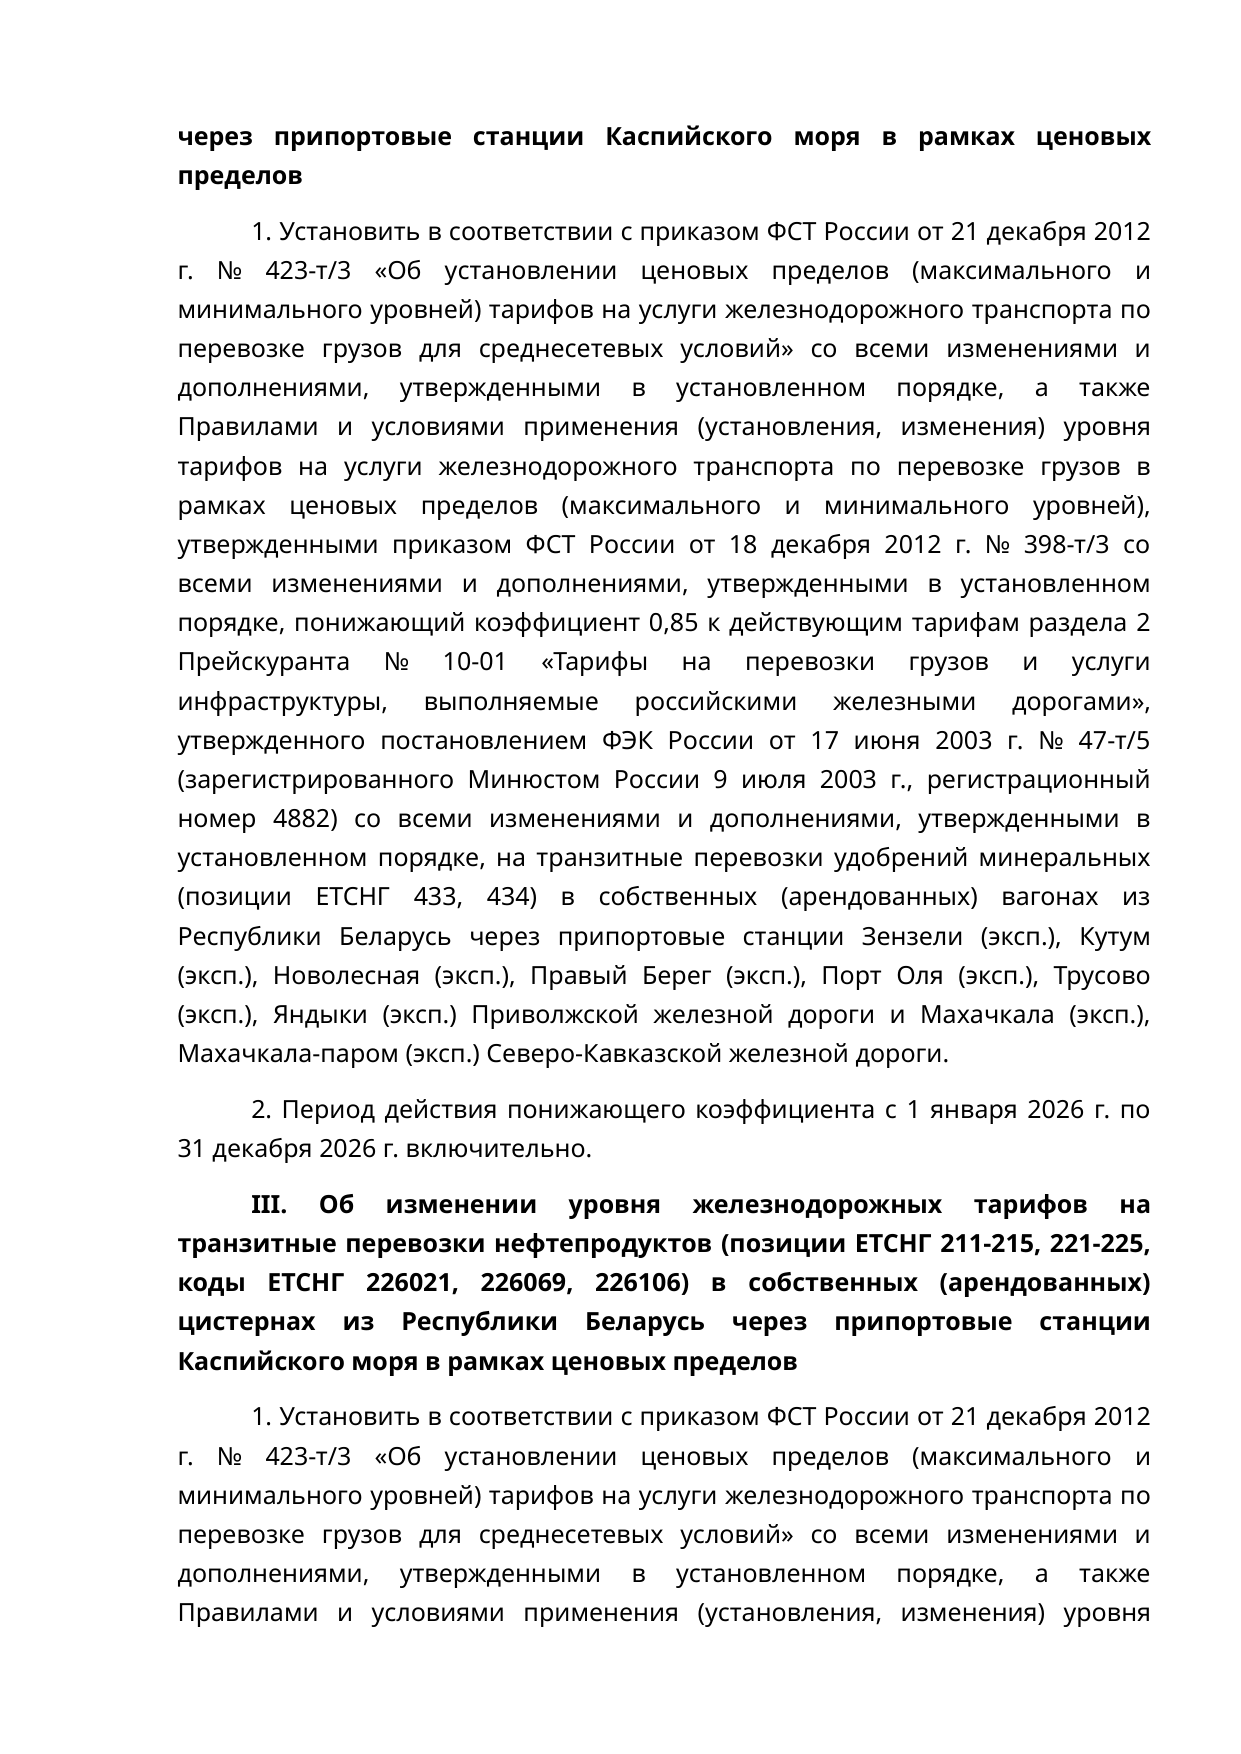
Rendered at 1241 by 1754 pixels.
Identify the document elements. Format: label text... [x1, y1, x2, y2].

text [177, 118, 1152, 191]
text 1. Установить в соответствии с приказом ФСТ России от 21 декабря 2012 г. № 423-т/3 «Об установлении ценовых пределов (максимального и минимального уровней) тарифов на услуги железнодорожного транспорта по перевозке грузов для среднесетевых условий» со всеми изменениями и дополнениями, утвержденными в установленном порядке, а также Правилами и условиями применения (установления, изменения) уровня тарифов на услуги железнодорожного транспорта по перевозке грузов в рамках ценовых пределов (максимального и минимального уровней), утвержденными приказом ФСТ России от 18 декабря 2012 г. № 398-т/3 со всеми изменениями и дополнениями, утвержденными в установленном порядке, понижающий коэффициент 0,85 к действующим тарифам раздела 2 Прейскуранта № 10-01 «Тарифы на перевозки грузов и услуги инфраструктуры, выполняемые российскими железными дорогами», утвержденного постановлением ФЭК России от 17 июня 2003 г. № 47-т/5 (зарегистрированного Минюстом России 9 июля 2003 г., регистрационный номер 4882) со всеми изменениями и дополнениями, утвержденными в установленном порядке, на транзитные перевозки удобрений минеральных (позиции ЕТСНГ 433, 434) в собственных (арендованных) вагонах из Республики Беларусь через припортовые станции Зензели (эксп.), Кутум (эксп.), Новолесная (эксп.), Правый Берег (эксп.), Порт Оля (эксп.), Трусово (эксп.), Яндыки (эксп.) Приволжской железной дороги и Махачкала (эксп.), Махачкала-паром (эксп.) Северо-Кавказской железной дороги. [177, 213, 1152, 1070]
text 2. Период действия понижающего коэффициента с 1 января 2026 г. по 31 декабря 2026 г. включительно. [177, 1091, 1152, 1165]
text III. Об изменении уровня железнодорожных тарифов на транзитные перевозки нефтепродуктов (позиции ЕТСНГ 211-215, 221-225, коды ЕТСНГ 226021, 226069, 226106) в собственных (арендованных) цистернах из Республики Беларусь через припортовые станции Каспийского моря в рамках ценовых пределов [177, 1186, 1152, 1377]
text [177, 1399, 1152, 1629]
